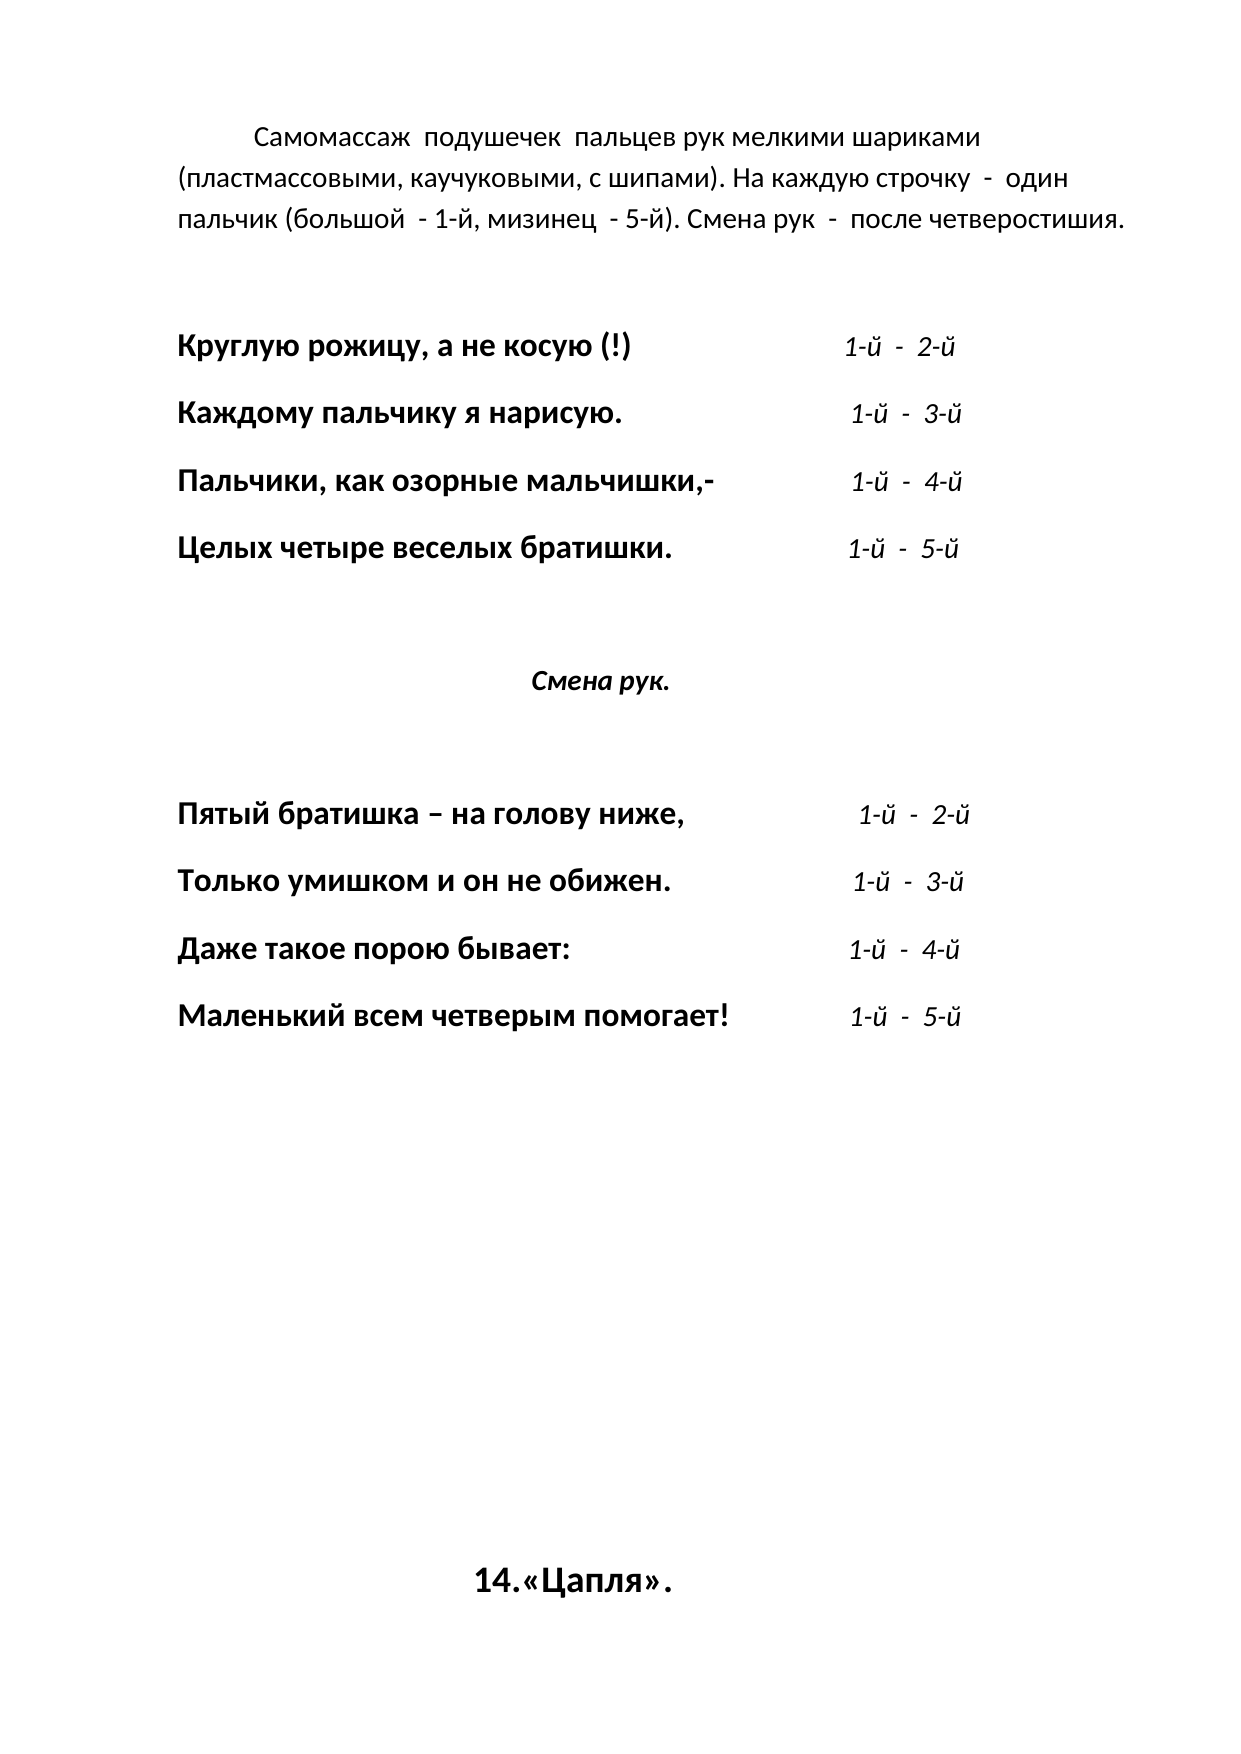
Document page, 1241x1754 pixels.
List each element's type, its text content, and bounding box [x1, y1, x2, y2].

text Пальчики, как озорные мальчишки,- 1-й - 4-й [177, 459, 1152, 499]
text Самомассаж подушечек пальцев рук мелкими шариками (пластмассовыми, каучуковыми, с шипами). На каждую строчку - один пальчик (большой - 1-й, мизинец - 5-й). Смена рук - после четверостишия. [177, 118, 1152, 236]
text Пятый братишка – на голову ниже, 1-й - 2-й [177, 792, 1152, 832]
text Каждому пальчику я нарисую. 1-й - 3-й [177, 391, 1152, 432]
text Круглую рожицу, а не косую (!) 1-й - 2-й [177, 323, 1152, 364]
text Только умишком и он не обижен. 1-й - 3-й [177, 859, 1152, 900]
text Целых четыре веселых братишки. 1-й - 5-й [177, 526, 1152, 567]
text Маленький всем четверым помогает! 1-й - 5-й [177, 994, 1152, 1035]
text Смена рук. [177, 662, 1152, 697]
text 14.«Цапля». [177, 1556, 1152, 1602]
text Даже такое порою бывает: 1-й - 4-й [177, 927, 1152, 968]
